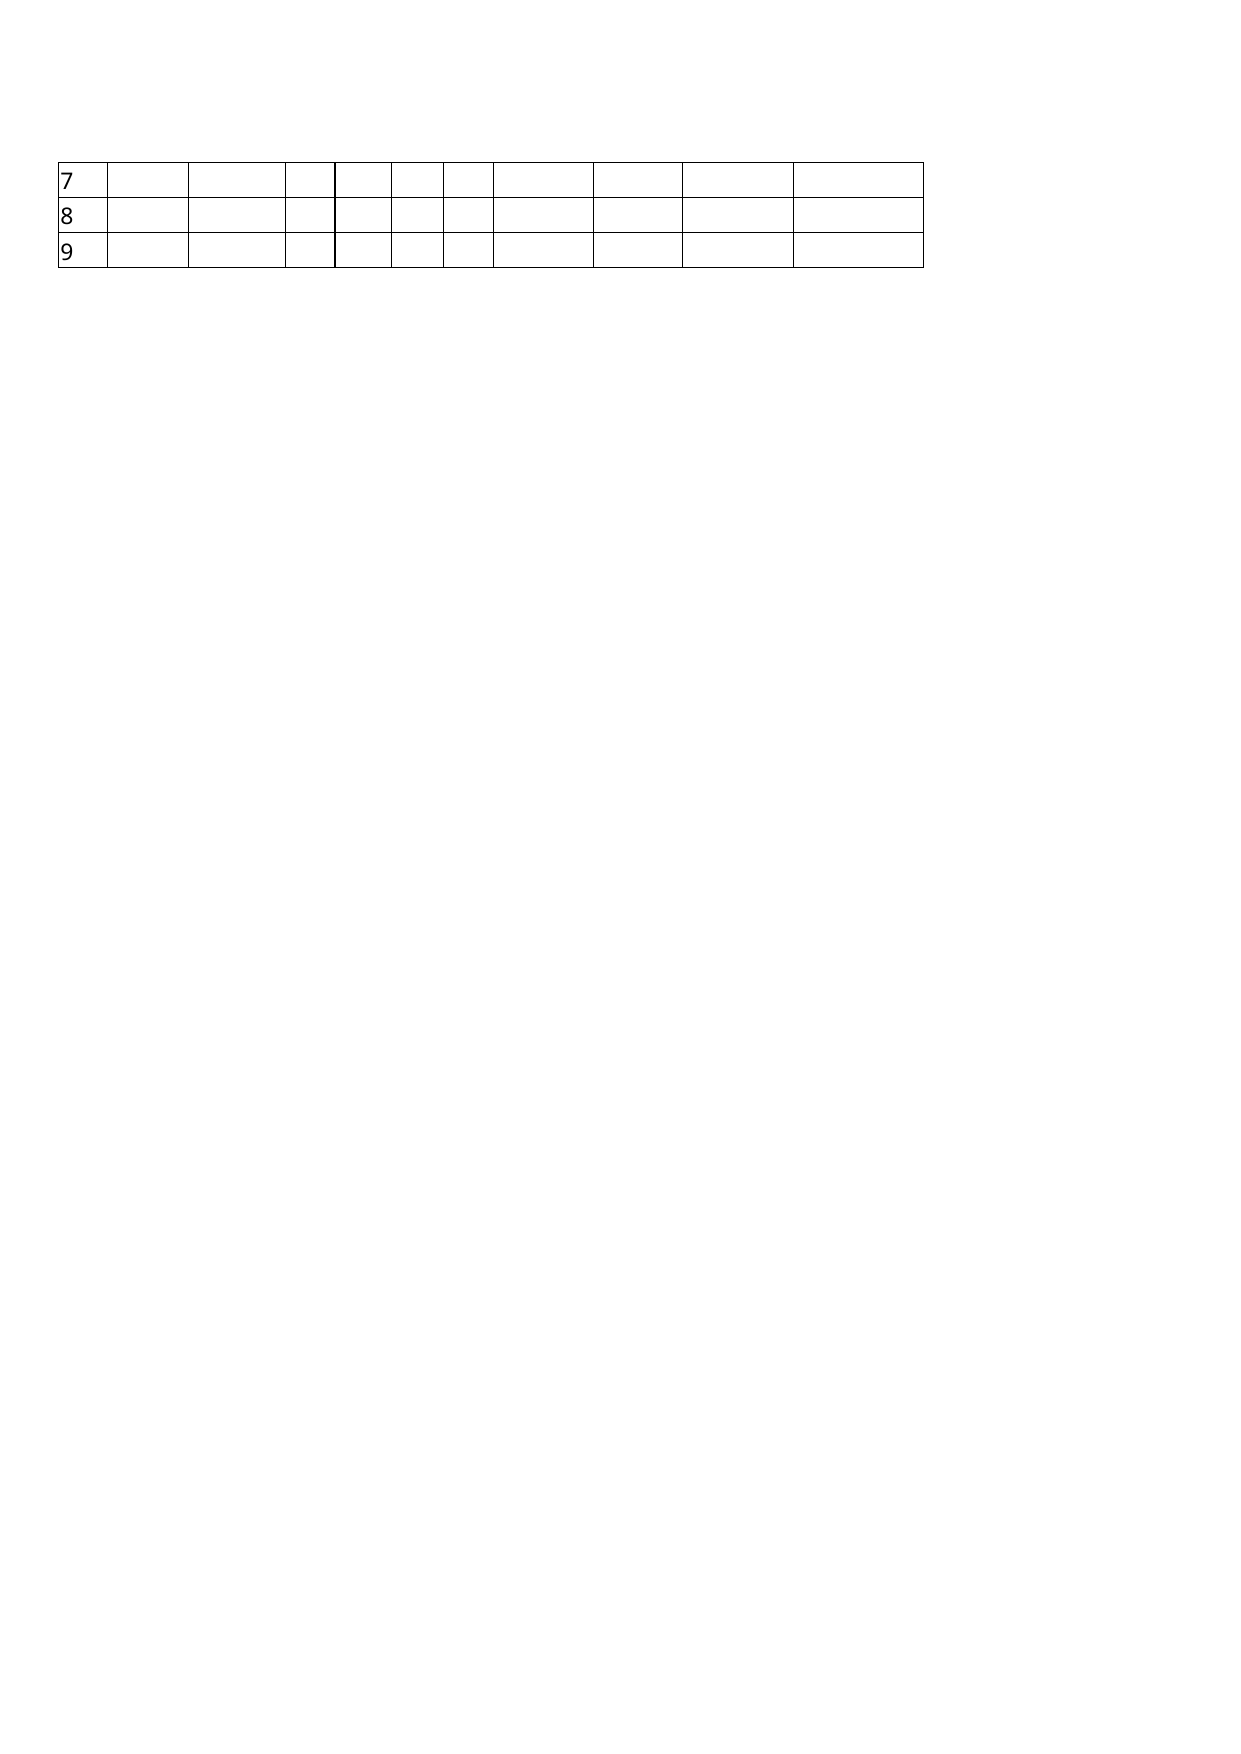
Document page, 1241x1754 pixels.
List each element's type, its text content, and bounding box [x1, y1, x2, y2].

table_cell [594, 163, 682, 197]
table_cell [336, 198, 391, 232]
table_cell [336, 163, 391, 197]
table_cell [444, 198, 493, 232]
table_cell [683, 233, 793, 267]
table_cell [494, 233, 593, 267]
table_cell [794, 233, 923, 267]
table_cell [683, 163, 793, 197]
table_cell [108, 233, 188, 267]
table_cell [392, 163, 443, 197]
table_cell [189, 233, 285, 267]
table_cell [189, 163, 285, 197]
table_cell [794, 198, 923, 232]
table_cell [392, 198, 443, 232]
table_cell 9 [59, 233, 107, 267]
table_cell [286, 233, 334, 267]
table_cell 8 [59, 198, 107, 232]
table_cell [494, 198, 593, 232]
table_cell [286, 163, 334, 197]
table_cell [286, 198, 334, 232]
table_cell [594, 198, 682, 232]
table_cell 7 [59, 163, 107, 197]
table_cell [189, 198, 285, 232]
table_cell [794, 163, 923, 197]
table_cell [494, 163, 593, 197]
table_cell [594, 233, 682, 267]
table_cell [108, 198, 188, 232]
table_cell [108, 163, 188, 197]
table_cell [444, 163, 493, 197]
table_cell [336, 233, 391, 267]
table_cell [683, 198, 793, 232]
table_cell [392, 233, 443, 267]
table_cell [444, 233, 493, 267]
